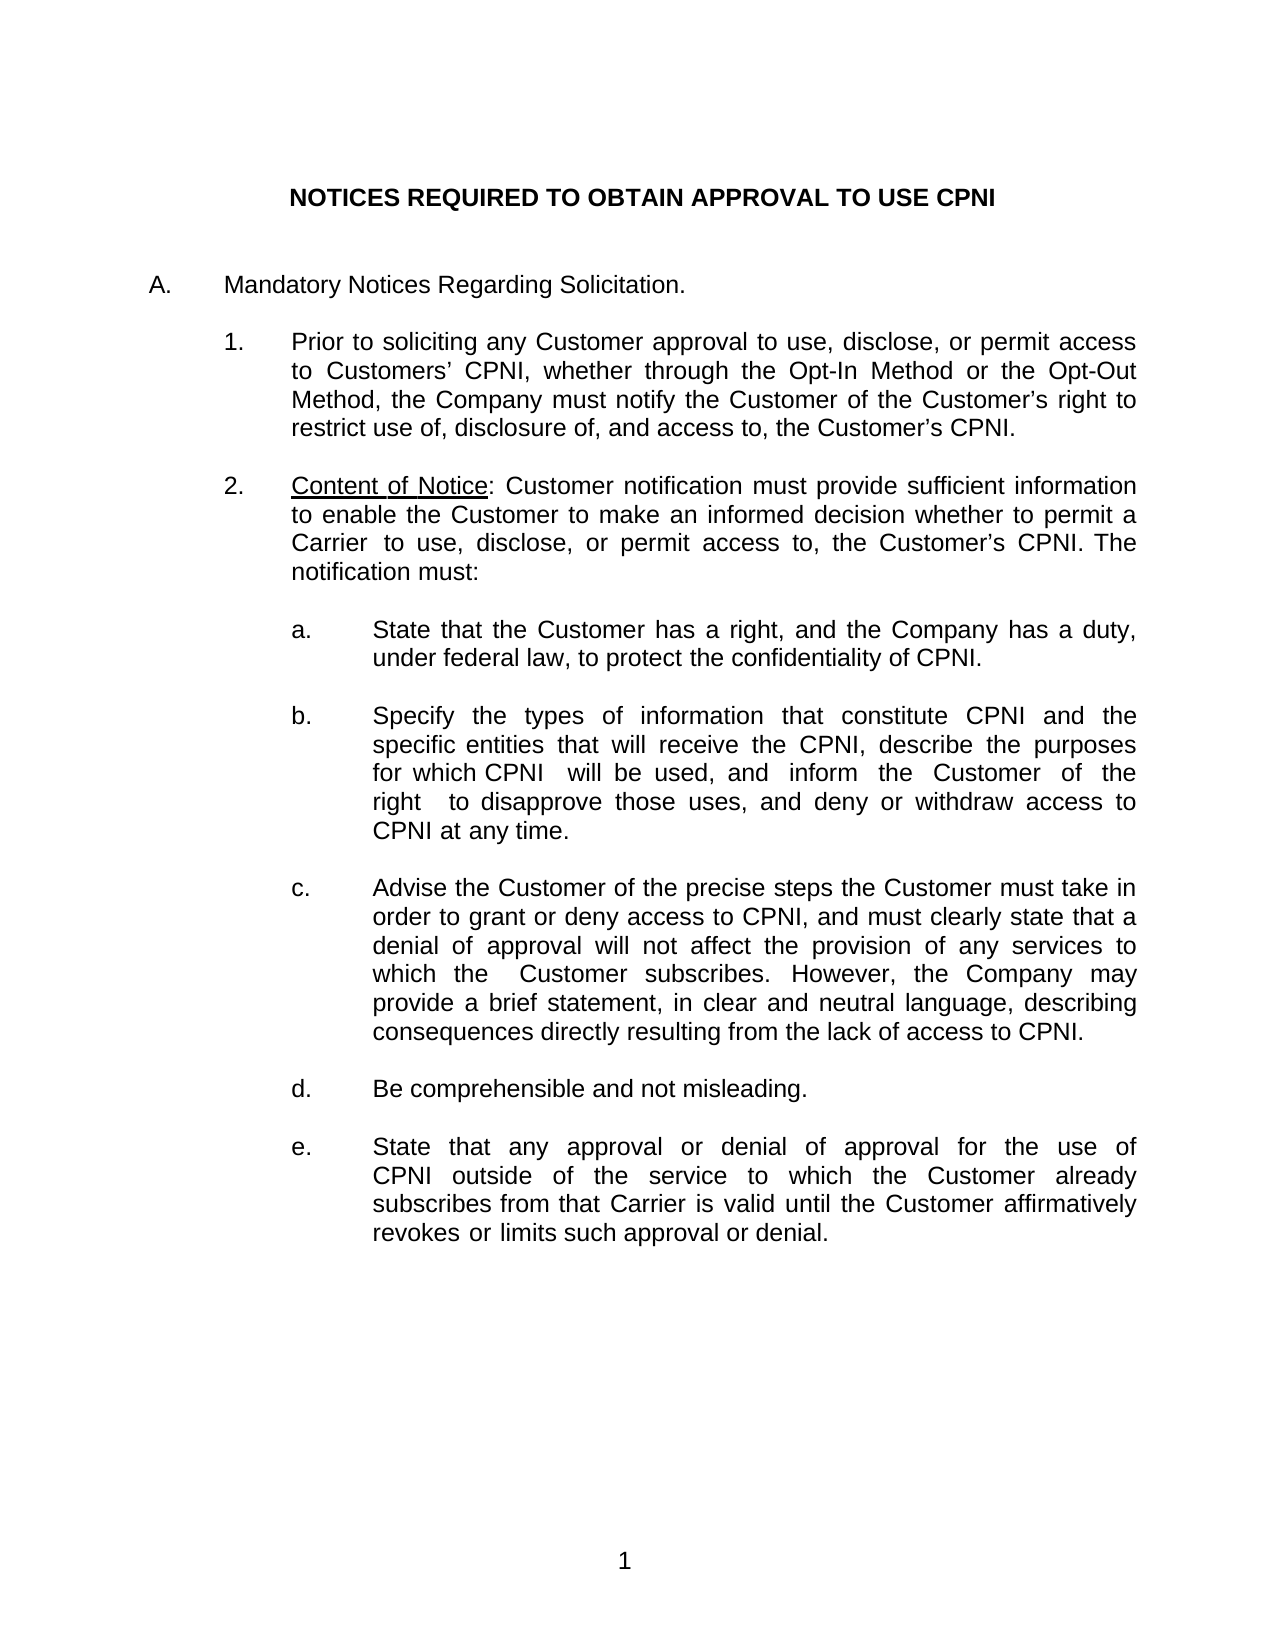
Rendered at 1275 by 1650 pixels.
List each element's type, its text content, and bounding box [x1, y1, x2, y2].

list Mandatory Notices Regarding Solicitation. [148, 269, 1148, 298]
list Advise the Customer of the precise steps the Customer must take in order to grant or deny access to CPNI, and must clearly state that a denial of approval will not affect the provision of any services to which the Customer subscribes. However, the Company may provide a brief statement, in clear and neutral language, describing consequences directly resulting from the lack of access to CPNI. [291, 873, 1137, 1046]
list State that the Customer has a right, and the Company has a duty, under federal law, to protect the confidentiality of CPNI. [291, 614, 1137, 672]
list State that any approval or denial of approval for the use of CPNI outside of the service to which the Customer already subscribes from that Carrier is valid until the Customer affirmatively revokes or limits such approval or denial. [291, 1132, 1137, 1247]
list Content of Notice: Customer notification must provide sufficient information to enable the Customer to make an informed decision whether to permit a Carrier to use, disclose, or permit access to, the Customer’s CPNI. The notification must: [223, 471, 1137, 586]
text NOTICES REQUIRED TO OBTAIN APPROVAL TO USE CPNI [289, 183, 1148, 212]
list Prior to soliciting any Customer approval to use, disclose, or permit access to Customers’ CPNI, whether through the Opt-In Method or the Opt-Out Method, the Company must notify the Customer of the Customer’s right to restrict use of, disclosure of, and access to, the Customer’s CPNI. [223, 327, 1137, 442]
list Specify the types of information that constitute CPNI and the specific entities that will receive the CPNI, describe the purposes for which CPNI will be used, and inform the Customer of the right to disapprove those uses, and deny or withdraw access to CPNI at any time. [291, 701, 1137, 844]
list Be comprehensible and not misleading. [291, 1074, 1148, 1103]
